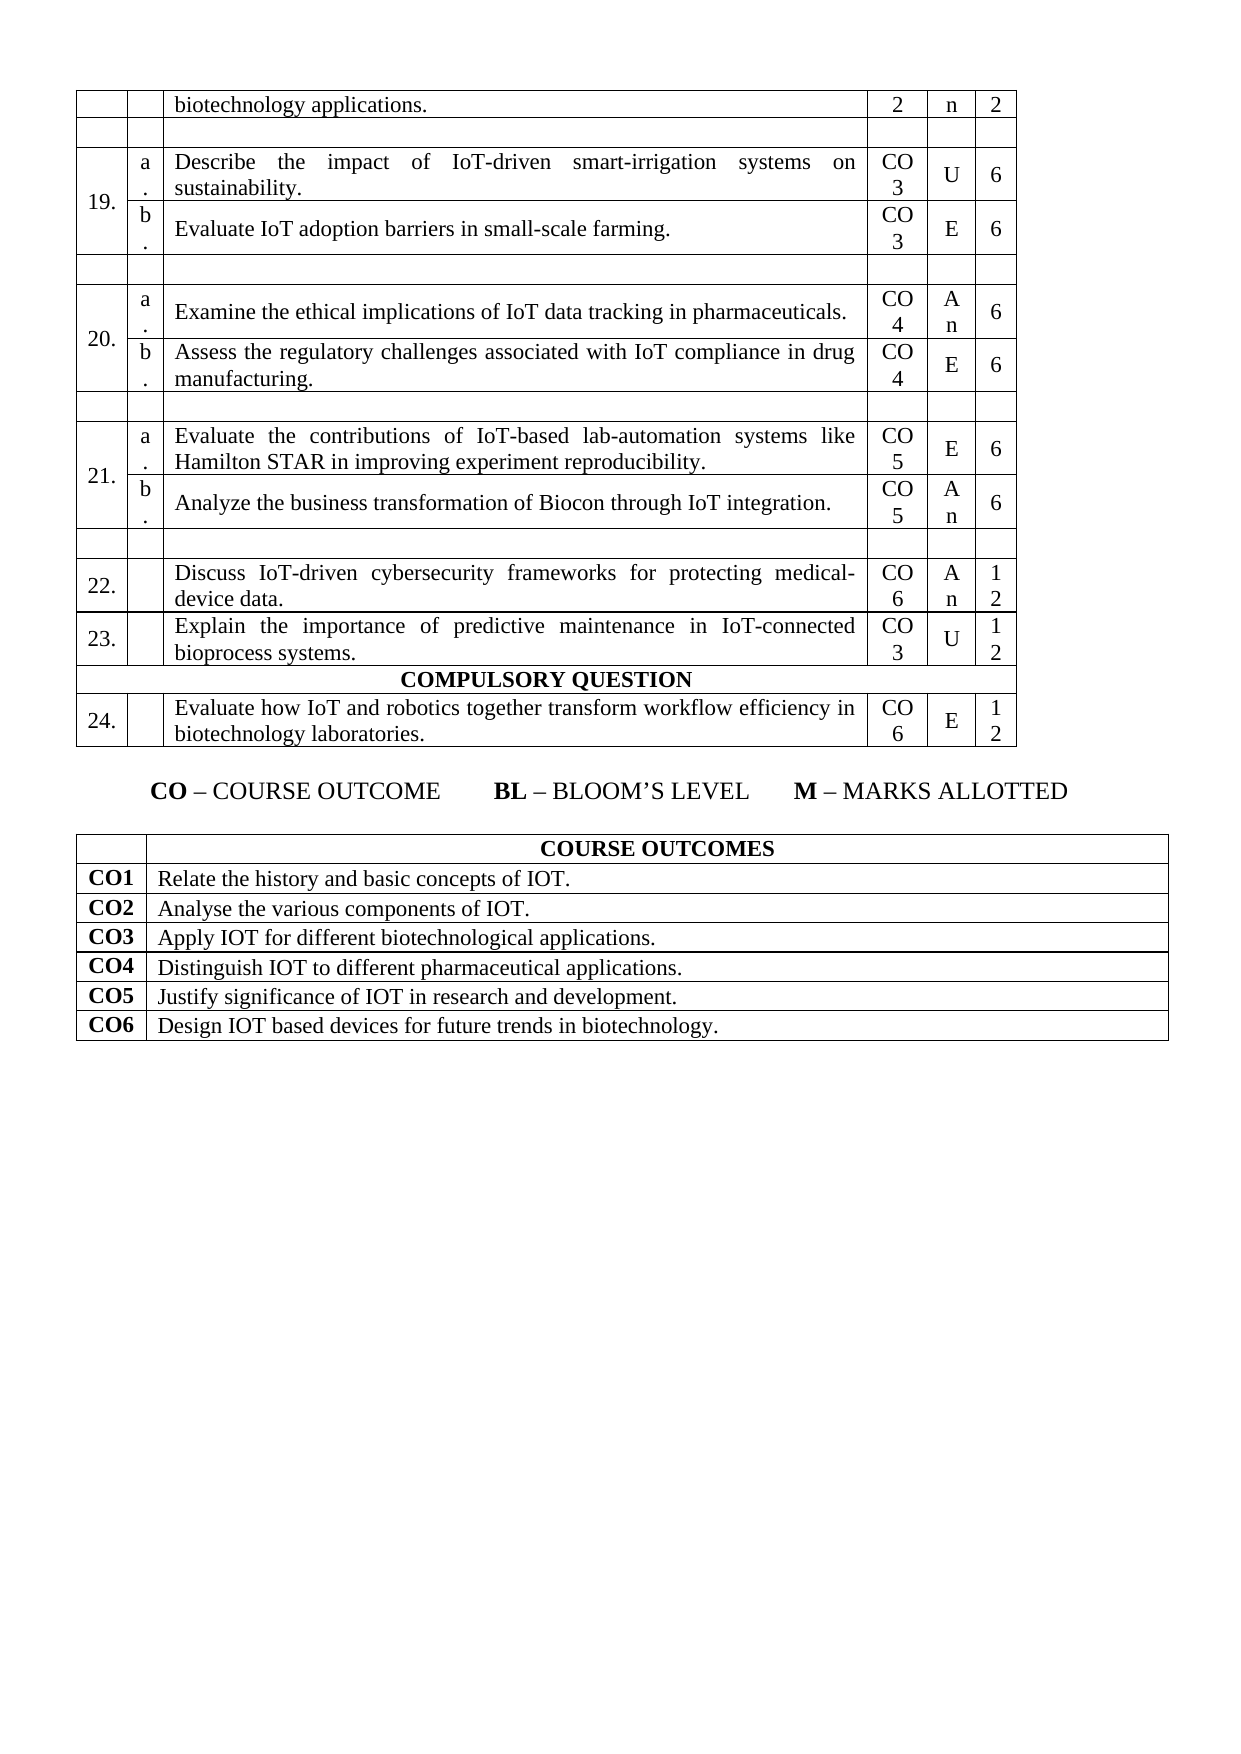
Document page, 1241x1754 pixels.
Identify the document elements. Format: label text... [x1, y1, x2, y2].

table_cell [164, 91, 867, 117]
table_cell 23. [77, 613, 127, 665]
table_cell [928, 529, 975, 558]
table_cell 6 [976, 148, 1016, 200]
table_cell An [928, 285, 975, 337]
table_cell 6 [976, 422, 1016, 474]
table_cell Apply IOT for different biotechnological applications. [147, 923, 1168, 951]
table_cell Evaluate how IoT and robotics together transform workflow efficiency in biotechnology laboratories. [164, 694, 867, 746]
table_cell CO2 [77, 894, 146, 922]
table_header COURSE OUTCOMES [147, 835, 1168, 863]
table_cell [868, 118, 927, 147]
table_cell U [928, 148, 975, 200]
table_cell [128, 694, 163, 746]
table_cell [976, 529, 1016, 558]
table_cell [77, 392, 127, 421]
table_cell Examine the ethical implications of IoT data tracking in pharmaceuticals. [164, 285, 867, 337]
table_cell [164, 529, 867, 558]
table_cell 12 [976, 559, 1016, 611]
table_cell [128, 91, 163, 117]
table_cell 18. [77, 91, 127, 117]
table_cell CO3 [868, 201, 927, 254]
table_cell [928, 392, 975, 421]
table_cell CO6 [868, 694, 927, 746]
table_cell An [928, 475, 975, 528]
table_cell [976, 255, 1016, 284]
table_cell CO3 [77, 923, 146, 951]
table_cell [164, 255, 867, 284]
table_cell 24. [77, 694, 127, 746]
table_cell CO3 [868, 148, 927, 200]
table_cell CO6 [77, 1011, 146, 1040]
table_cell E [928, 339, 975, 391]
table_cell [868, 392, 927, 421]
table_cell CO5 [868, 475, 927, 528]
table_cell a. [128, 422, 163, 474]
table_cell 12 [976, 613, 1016, 665]
table_cell CO1 [77, 864, 146, 892]
table_cell a. [128, 285, 163, 337]
table_cell COMPULSORY QUESTION [77, 666, 1016, 692]
table_cell [128, 613, 163, 665]
table_cell [128, 118, 163, 147]
table_cell b. [128, 339, 163, 391]
table_cell Describe the impact of IoT-driven smart-irrigation systems on sustainability. [164, 148, 867, 200]
table_cell [976, 118, 1016, 147]
table_cell 22. [77, 559, 127, 611]
table_cell [128, 255, 163, 284]
table_cell CO5 [77, 982, 146, 1010]
table_cell [976, 392, 1016, 421]
table_cell CO6 [868, 559, 927, 611]
table_cell Relate the history and basic concepts of IOT. [147, 864, 1168, 892]
table_cell Explain the importance of predictive maintenance in IoT-connected bioprocess systems. [164, 613, 867, 665]
table_cell Justify significance of IOT in research and development. [147, 982, 1168, 1010]
table_cell CO3 [868, 613, 927, 665]
text CO – COURSE OUTCOME BL – BLOOM’S LEVEL M – MARKS ALLOTTED [150, 776, 1090, 805]
table_cell [928, 118, 975, 147]
table_cell 6 [976, 339, 1016, 391]
table_cell CO4 [77, 953, 146, 981]
table_cell a. [128, 148, 163, 200]
table_cell Evaluate IoT adoption barriers in small-scale farming. [164, 201, 867, 254]
table_cell [77, 255, 127, 284]
table_cell [928, 255, 975, 284]
table_cell [77, 529, 127, 558]
table_cell b. [128, 475, 163, 528]
table_cell An [928, 91, 975, 117]
table_cell U [928, 613, 975, 665]
table_cell 20. [77, 285, 127, 391]
table_cell [164, 392, 867, 421]
table_cell [128, 559, 163, 611]
table_cell Assess the regulatory challenges associated with IoT compliance in drug manufacturing. [164, 339, 867, 391]
table_cell Discuss IoT-driven cybersecurity frameworks for protecting medical-device data. [164, 559, 867, 611]
table_cell An [928, 559, 975, 611]
table_cell 21. [77, 422, 127, 528]
table_cell 6 [976, 475, 1016, 528]
table_cell b. [128, 201, 163, 254]
table_cell E [928, 422, 975, 474]
table_cell Design IOT based devices for future trends in biotechnology. [147, 1011, 1168, 1040]
table_cell 12 [976, 91, 1016, 117]
table_cell Analyze the business transformation of Biocon through IoT integration. [164, 475, 867, 528]
table_cell [868, 529, 927, 558]
table_cell [868, 255, 927, 284]
table_cell [128, 392, 163, 421]
table_cell 12 [976, 694, 1016, 746]
table_cell CO2 [868, 91, 927, 117]
table_cell CO5 [868, 422, 927, 474]
table_cell Distinguish IOT to different pharmaceutical applications. [147, 953, 1168, 981]
table_cell E [928, 694, 975, 746]
table_cell 19. [77, 148, 127, 254]
table_cell E [928, 201, 975, 254]
table_cell [77, 118, 127, 147]
table_header [77, 835, 146, 863]
table_cell 6 [976, 285, 1016, 337]
table_cell CO4 [868, 285, 927, 337]
table_cell CO4 [868, 339, 927, 391]
table_cell Analyse the various components of IOT. [147, 894, 1168, 922]
table_cell Evaluate the contributions of IoT-based lab-automation systems like Hamilton STAR in improving experiment reproducibility. [164, 422, 867, 474]
table_cell [128, 529, 163, 558]
table_cell 6 [976, 201, 1016, 254]
table_cell [164, 118, 867, 147]
